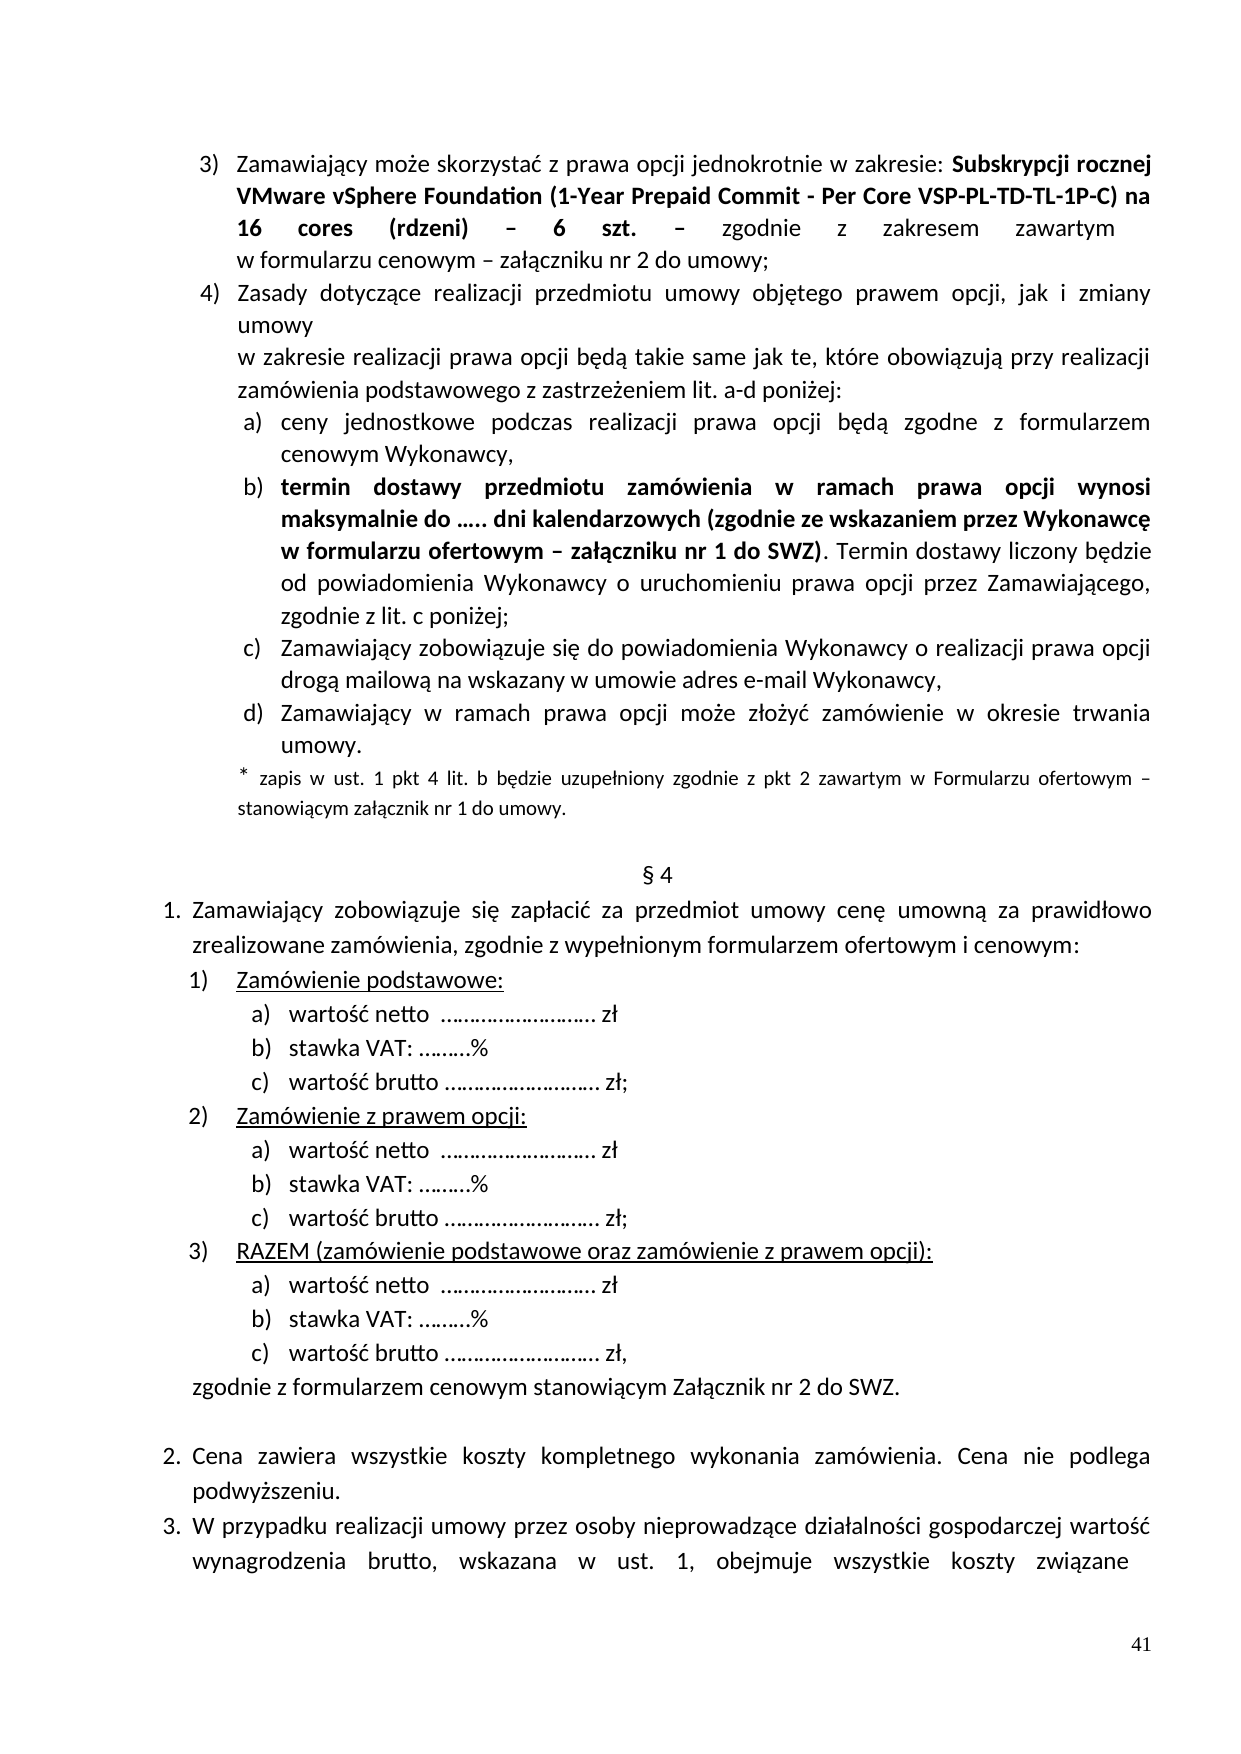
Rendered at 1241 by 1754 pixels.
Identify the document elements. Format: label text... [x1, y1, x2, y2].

list Zamówienie z prawem opcji: [188, 1100, 1152, 1131]
list Zamawiający w ramach prawa opcji może złożyć zamówienie w okresie trwania umowy. [243, 697, 1152, 759]
list stawka VAT: ………% [251, 1168, 1152, 1198]
list wartość brutto ……………………… zł; [251, 1202, 1152, 1232]
list RAZEM (zamówienie podstawowe oraz zamówienie z prawem opcji): [188, 1236, 1152, 1266]
list Zamówienie podstawowe: [188, 965, 1152, 995]
list wartość netto ……………………… zł [251, 1269, 1152, 1300]
list wartość brutto ……………………… zł; [251, 1066, 1152, 1097]
list * zapis w ust. 1 pkt 4 lit. b będzie uzupełniony zgodnie z pkt 2 zawartym w Formularzu ofertowym – stanowiącym załącznik nr 1 do umowy. [237, 761, 1152, 821]
list Zamawiający zobowiązuje się do powiadomienia Wykonawcy o realizacji prawa opcji drogą mailową na wskazany w umowie adres e-mail Wykonawcy, [243, 632, 1152, 695]
list wartość netto ……………………… zł [251, 998, 1152, 1029]
list stawka VAT: ………% [251, 1032, 1152, 1063]
list Zamawiający może skorzystać z prawa opcji jednokrotnie w zakresie: Subskrypcji rocznej VMware vSphere Foundation (1-Year Prepaid Commit - Per Core VSP-PL-TD-TL-1P-C) na 16 cores (rdzeni) – 6 szt. – zgodnie z zakresem zawartym w formularzu cenowym – załączniku nr 2 do umowy; [199, 148, 1152, 275]
list wartość brutto ……………………… zł, [251, 1337, 1152, 1368]
list ceny jednostkowe podczas realizacji prawa opcji będą zgodne z formularzem cenowym Wykonawcy, [243, 406, 1152, 469]
list stawka VAT: ………% [251, 1303, 1152, 1334]
list termin dostawy przedmiotu zamówienia w ramach prawa opcji wynosi maksymalnie do ….. dni kalendarzowych (zgodnie ze wskazaniem przez Wykonawcę w formularzu ofertowym – załączniku nr 1 do SWZ). Termin dostawy liczony będzie od powiadomienia Wykonawcy o uruchomieniu prawa opcji przez Zamawiającego, zgodnie z lit. c poniżej; [243, 471, 1152, 630]
list Zasady dotyczące realizacji przedmiotu umowy objętego prawem opcji, jak i zmiany umowy w zakresie realizacji prawa opcji będą takie same jak te, które obowiązują przy realizacji zamówienia podstawowego z zastrzeżeniem lit. a-d poniżej: [200, 277, 1152, 404]
text zgodnie z formularzem cenowym stanowiącym Załącznik nr 2 do SWZ. [192, 1371, 1152, 1401]
list Cena zawiera wszystkie koszty kompletnego wykonania zamówienia. Cena nie podlega podwyższeniu. [162, 1440, 1152, 1505]
list wartość netto ……………………… zł [251, 1134, 1152, 1164]
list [162, 1510, 1152, 1575]
list Zamawiający zobowiązuje się zapłacić za przedmiot umowy cenę umowną za prawidłowo zrealizowane zamówienia, zgodnie z wypełnionym formularzem ofertowym i cenowym: [162, 895, 1152, 960]
text § 4 [162, 860, 1152, 890]
